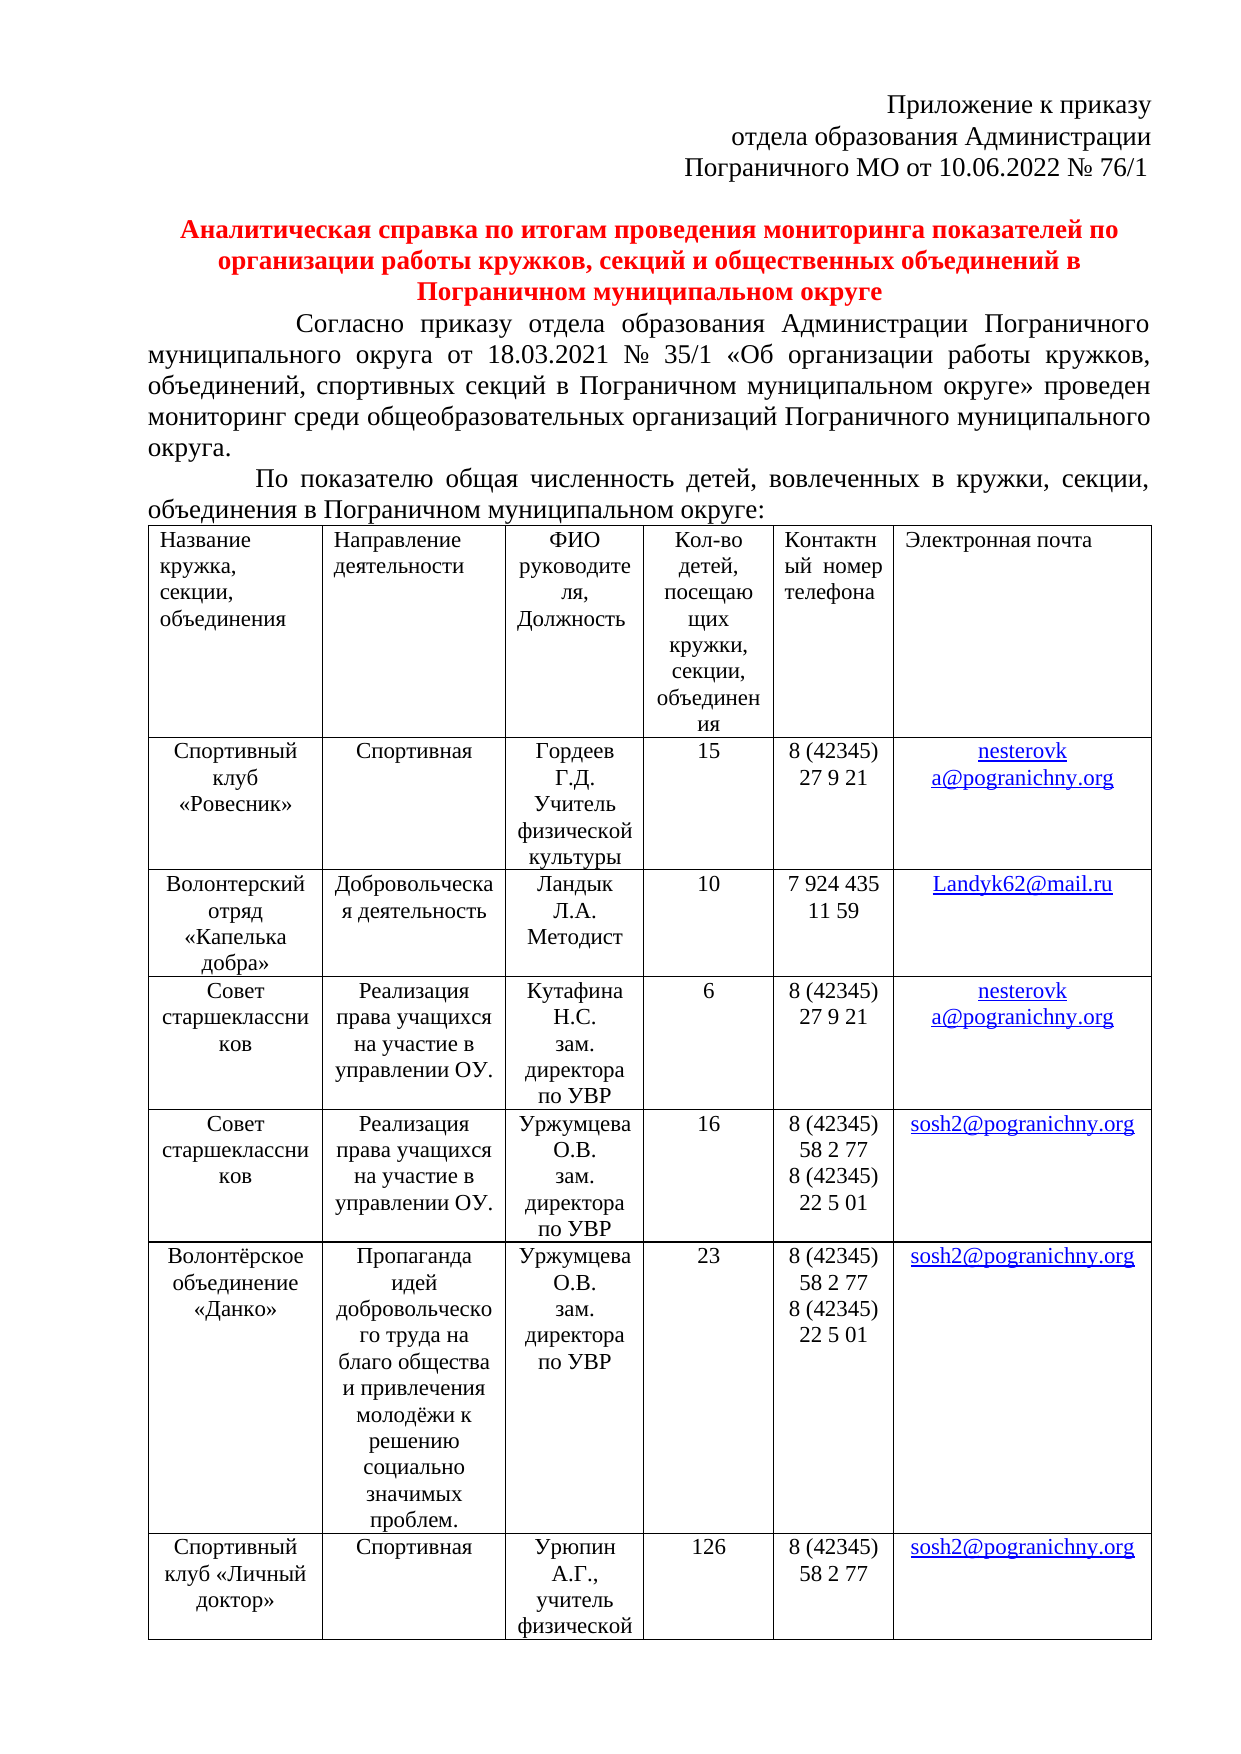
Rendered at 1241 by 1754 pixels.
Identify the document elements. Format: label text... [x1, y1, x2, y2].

table_cell Волонтёрское объединение «Данко» [149, 1243, 322, 1532]
table_cell Landyk62@mail.ru [894, 870, 1151, 976]
table_cell 126 [644, 1534, 773, 1639]
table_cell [894, 1534, 1151, 1639]
table_cell Реализация права учащихся на участие в управлении ОУ. [323, 1110, 505, 1241]
text Согласно приказу отдела образования Администрации Пограничного муниципального округа от 18.03.2021 № 35/1 «Об организации работы кружков, объединений, спортивных секций в Пограничном муниципальном округе» проведен мониторинг среди общеобразовательных организаций Пограничного муниципального округа. [148, 307, 1152, 462]
table_cell Ландык Л.А. Методист [506, 870, 643, 976]
table_cell sosh2@pogranichny.org [894, 1243, 1151, 1532]
table_cell Спортивная [323, 1534, 505, 1639]
table_cell 8 (42345) 27 9 21 [774, 977, 893, 1109]
table_cell Реализация права учащихся на участие в управлении ОУ. [323, 977, 505, 1109]
table_header Направление деятельности [323, 526, 505, 737]
table_cell Гордеев Г.Д. Учитель физической культуры [506, 738, 643, 869]
table_cell Спортивный клуб «Ровесник» [149, 738, 322, 869]
text отдела образования Администрации [148, 120, 1152, 151]
text Приложение к приказу [148, 89, 1152, 120]
text Пограничного МО от 10.06.2022 № 76/1 [148, 151, 1152, 182]
table_cell nesterovka@pogranichny.org [894, 977, 1151, 1109]
table_cell 8 (42345) 58 2 77 [774, 1534, 893, 1639]
table_cell 10 [644, 870, 773, 976]
table_header Электронная почта [894, 526, 1151, 737]
table_cell Спортивная [323, 738, 505, 869]
table_cell 6 [644, 977, 773, 1109]
table_cell 16 [644, 1110, 773, 1241]
table_cell 8 (42345) 27 9 21 [774, 738, 893, 869]
table_cell 15 [644, 738, 773, 869]
table_cell 7 924 435 11 59 [774, 870, 893, 976]
table_cell 8 (42345) 58 2 77 8 (42345) 22 5 01 [774, 1243, 893, 1532]
table_header ФИО руководителя, Должность [506, 526, 643, 737]
table_header Контактный номер телефона [774, 526, 893, 737]
table_cell Кутафина Н.С. зам. директора по УВР [506, 977, 643, 1109]
table_cell Уржумцева О.В. зам. директора по УВР [506, 1243, 643, 1532]
table_header Кол-во детей, посещающих кружки, секции, объединения [644, 526, 773, 737]
table_cell sosh2@pogranichny.org [894, 1110, 1151, 1241]
text По показателю общая численность детей, вовлеченных в кружки, секции, объединения в Пограничном муниципальном округе: [148, 462, 1152, 525]
table_cell 23 [644, 1243, 773, 1532]
table_cell nesterovka@pogranichny.org [894, 738, 1151, 869]
table_cell Добровольческая деятельность [323, 870, 505, 976]
table_header Название кружка, секции, объединения [149, 526, 322, 737]
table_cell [149, 1534, 322, 1639]
table_cell 8 (42345) 58 2 77 8 (42345) 22 5 01 [774, 1110, 893, 1241]
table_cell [506, 1534, 643, 1639]
table_cell Совет старшеклассников [149, 977, 322, 1109]
text Аналитическая справка по итогам проведения мониторинга показателей по организации работы кружков, секций и общественных объединений в Пограничном муниципальном округе [148, 213, 1152, 307]
table_cell Уржумцева О.В. зам. директора по УВР [506, 1110, 643, 1241]
table_cell Пропаганда идей добровольческого труда на благо общества и привлечения молодёжи к решению социально значимых проблем. [323, 1243, 505, 1532]
table_cell Совет старшеклассников [149, 1110, 322, 1241]
table_cell Волонтерский отряд «Капелька добра» [149, 870, 322, 976]
